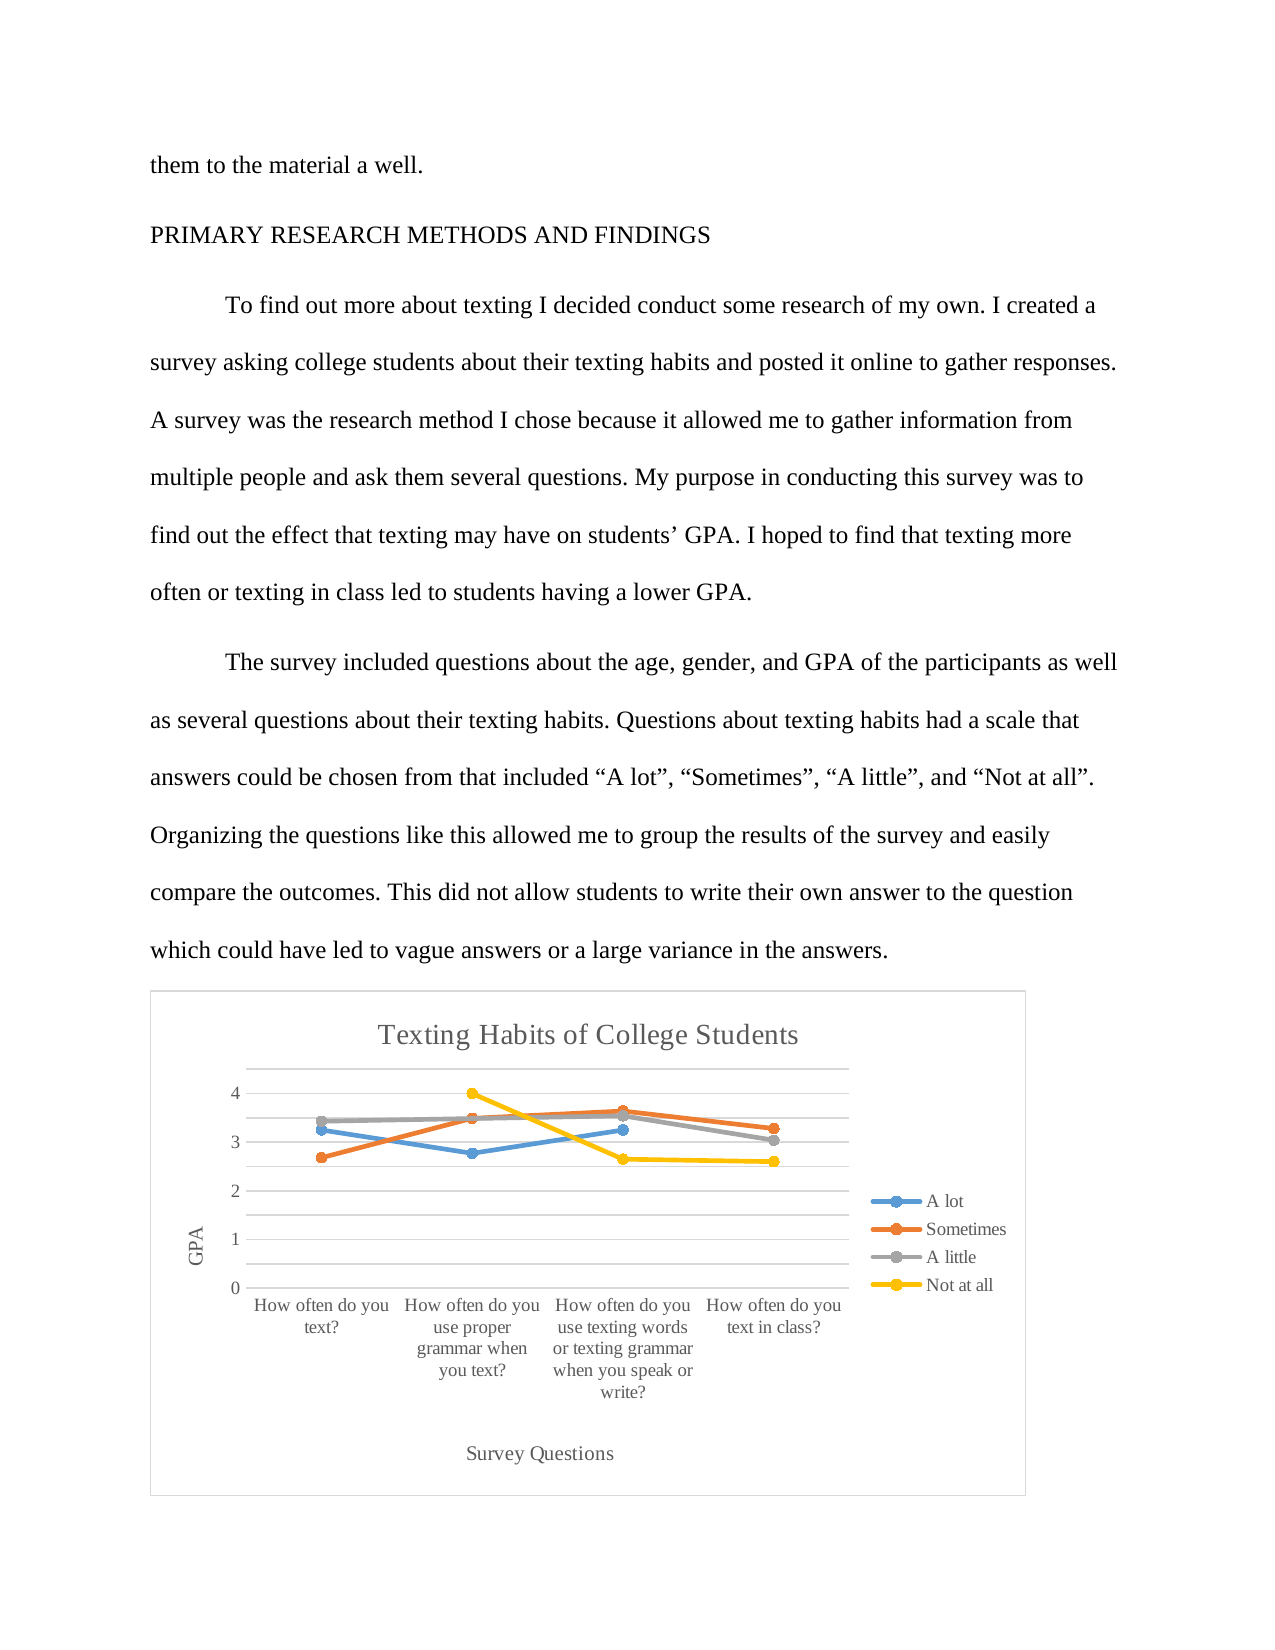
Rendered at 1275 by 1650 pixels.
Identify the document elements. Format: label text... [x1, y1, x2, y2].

text The survey included questions about the age, gender, and GPA of the participants as well as several questions about their texting habits. Questions about texting habits had a scale that answers could be chosen from that included “A lot”, “Sometimes”, “A little”, and “Not at all”. Organizing the questions like this allowed me to group the results of the survey and easily compare the outcomes. This did not allow students to write their own answer to the question which could have led to vague answers or a large variance in the answers. [150, 647, 1125, 1496]
text To find out more about texting I decided conduct some research of my own. I created a survey asking college students about their texting habits and posted it online to gather responses. A survey was the research method I chose because it allowed me to gather information from multiple people and ask them several questions. My purpose in conducting this survey was to find out the effect that texting may have on students’ GPA. I hoped to find that texting more often or texting in class led to students having a lower GPA. [150, 290, 1125, 606]
text PRIMARY RESEARCH METHODS AND FINDINGS [150, 220, 1125, 249]
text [150, 150, 1125, 179]
